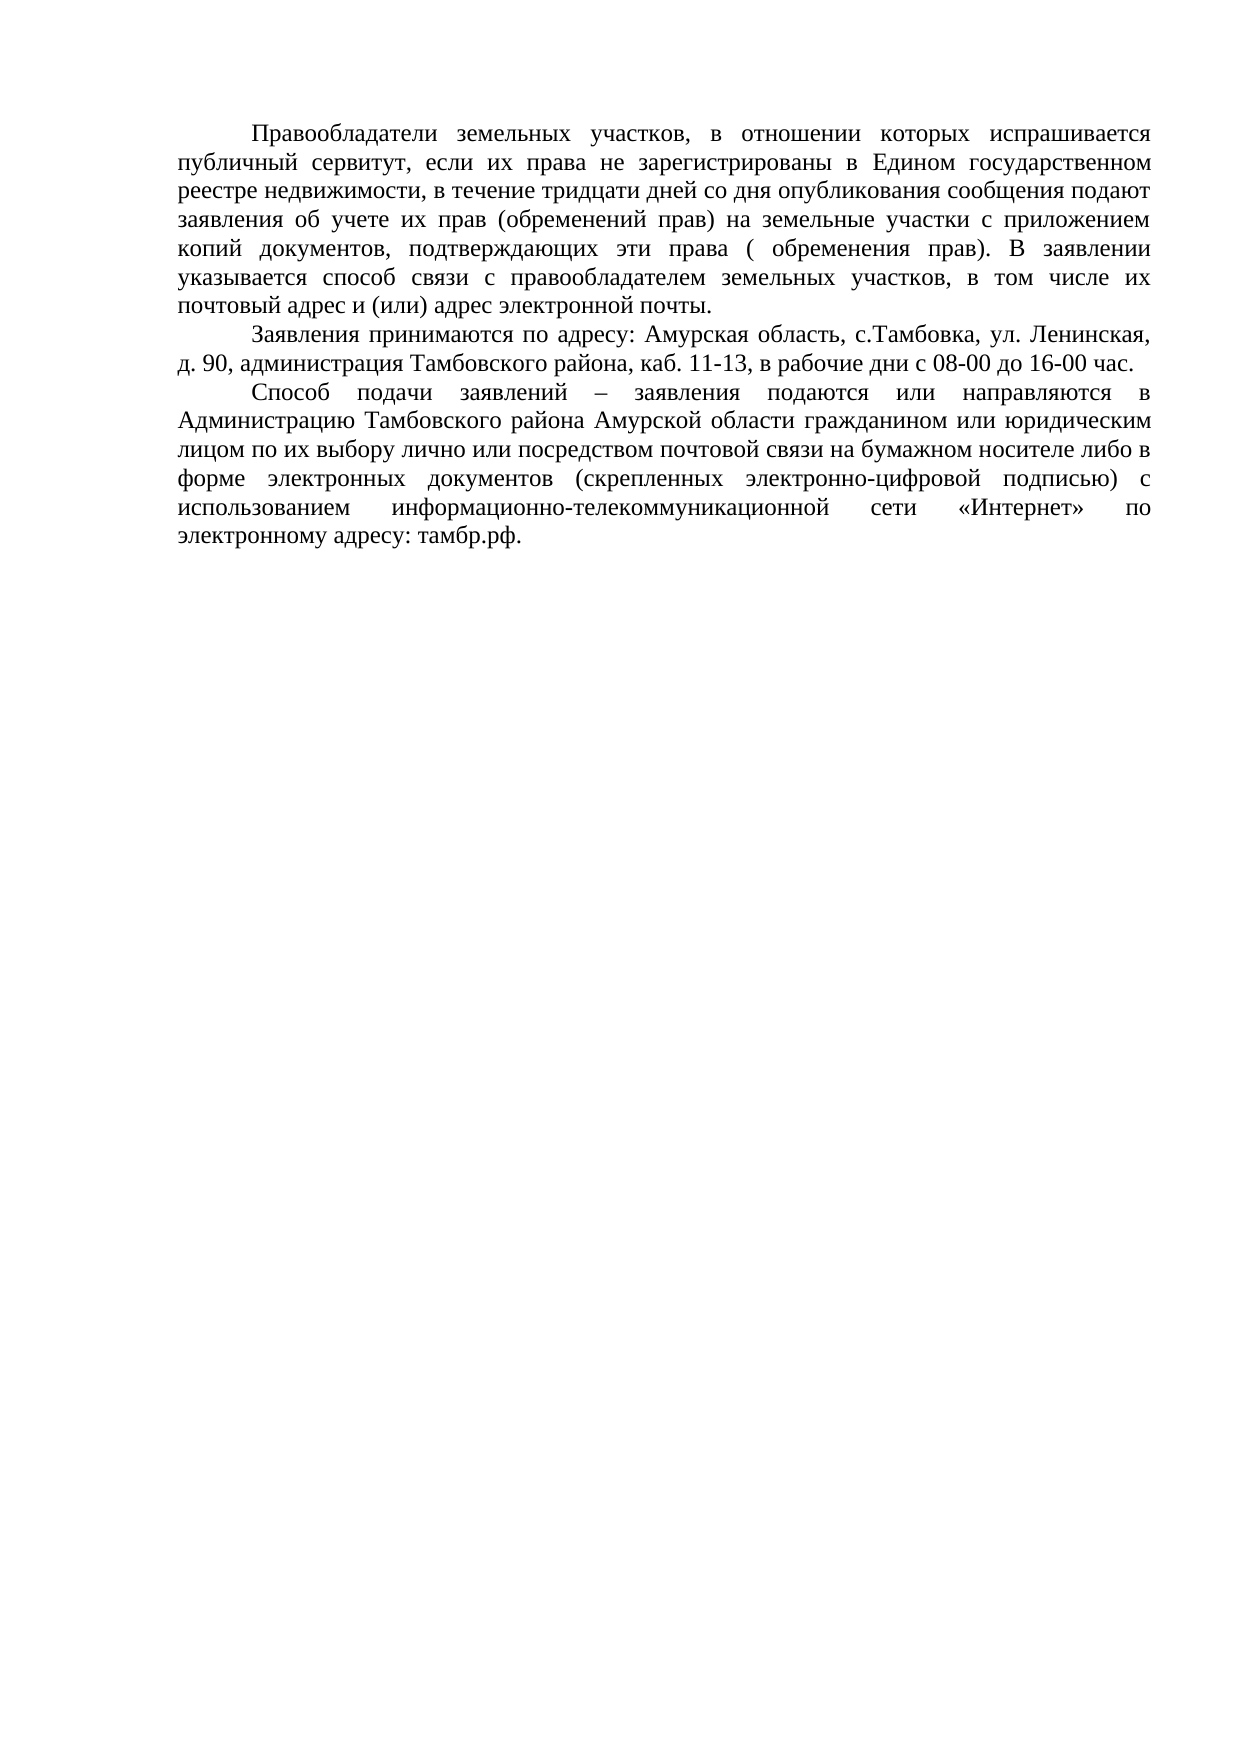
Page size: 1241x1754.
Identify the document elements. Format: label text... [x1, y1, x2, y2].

text Заявления принимаются по адресу: Амурская область, с.Тамбовка, ул. Ленинская, д. 90, администрация Тамбовского района, каб. 11-13, в рабочие дни с 08-00 до 16-00 час. [177, 319, 1152, 377]
text Правообладатели земельных участков, в отношении которых испрашивается публичный сервитут, если их права не зарегистрированы в Едином государственном реестре недвижимости, в течение тридцати дней со дня опубликования сообщения подают заявления об учете их прав (обременений прав) на земельные участки с приложением копий документов, подтверждающих эти права ( обременения прав). В заявлении указывается способ связи с правообладателем земельных участков, в том числе их почтовый адрес и (или) адрес электронной почты. [177, 118, 1152, 319]
text Способ подачи заявлений – заявления подаются или направляются в Администрацию Тамбовского района Амурской области гражданином или юридическим лицом по их выбору лично или посредством почтовой связи на бумажном носителе либо в форме электронных документов (скрепленных электронно-цифровой подписью) с использованием информационно-телекоммуникационной сети «Интернет» по электронному адресу: тамбр.рф. [177, 377, 1152, 549]
